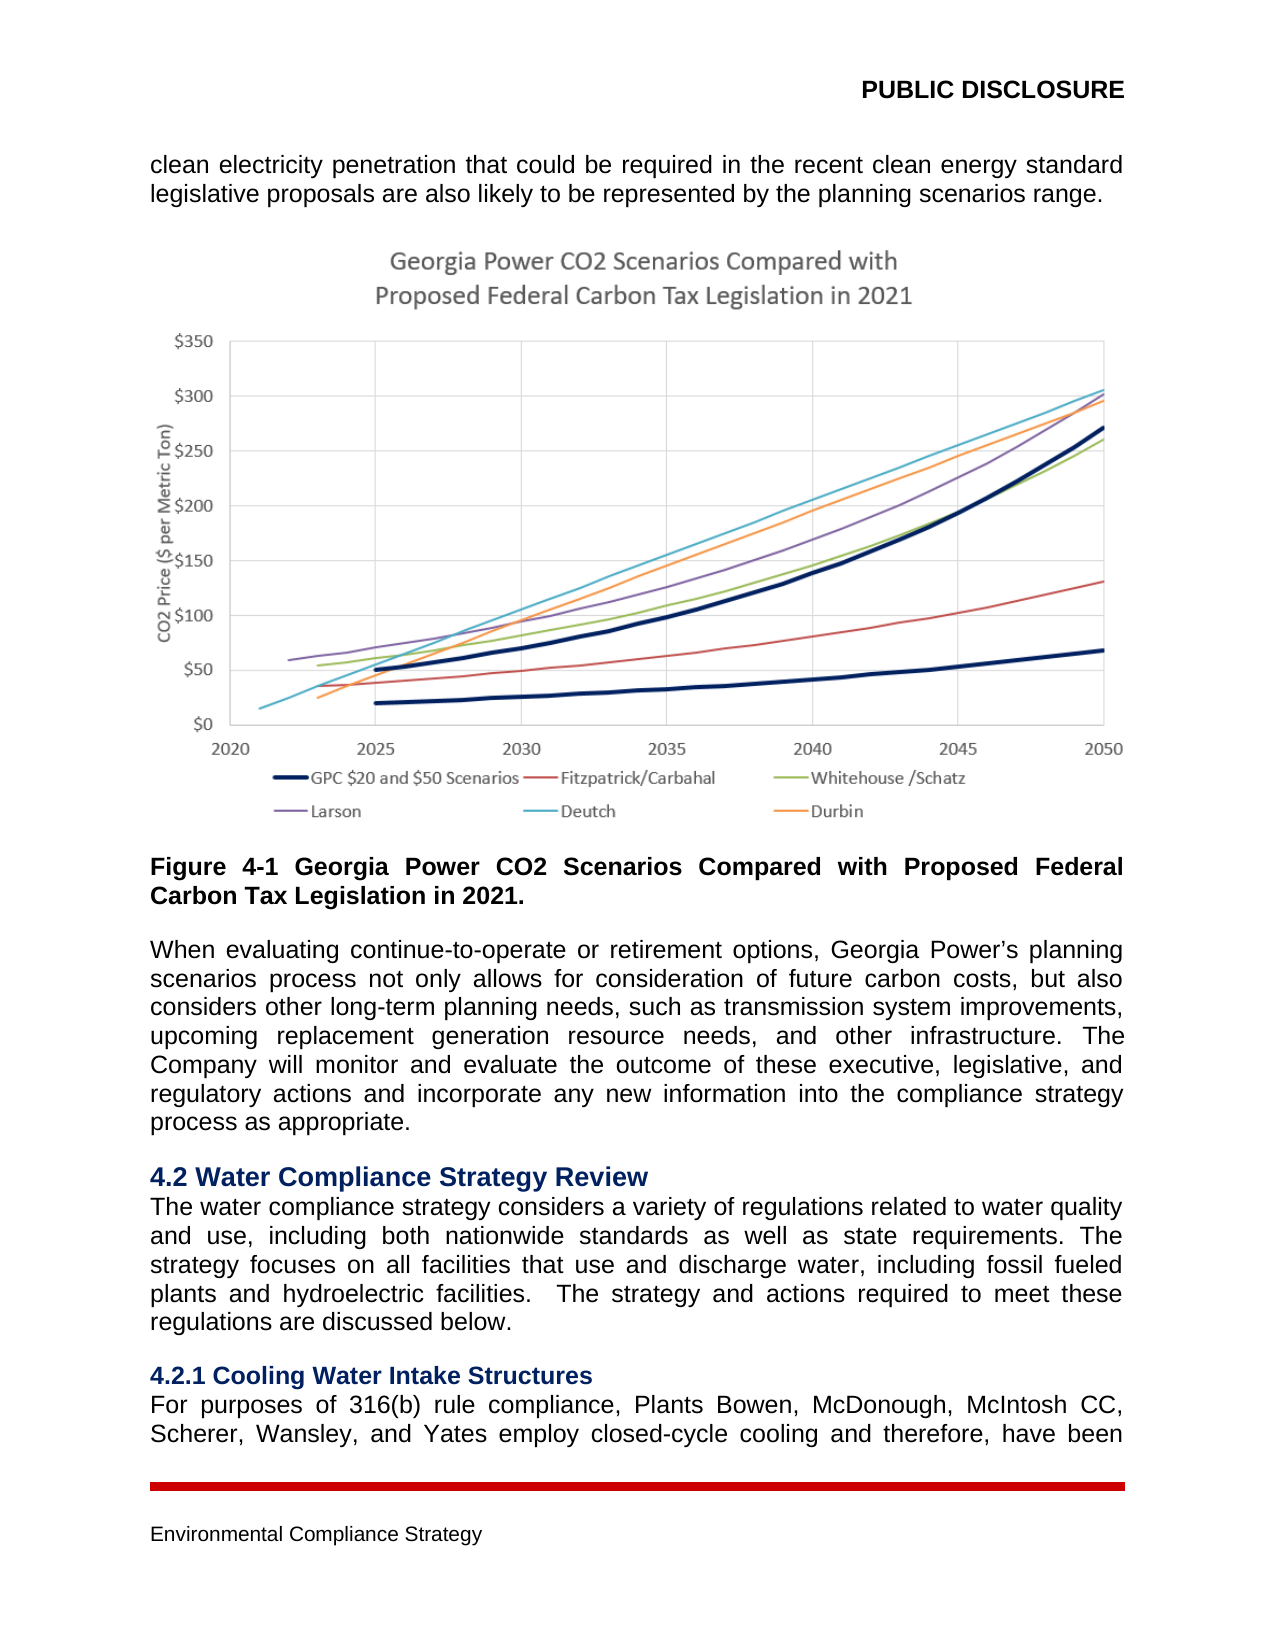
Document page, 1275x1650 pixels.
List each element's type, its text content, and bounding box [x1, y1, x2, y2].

text Figure 4-1 Georgia Power CO2 Scenarios Compared with Proposed Federal Carbon Tax Legislation in 2021. [150, 852, 1125, 910]
subtitle 4.2 Water Compliance Strategy Review [150, 1161, 1125, 1192]
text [150, 1390, 1125, 1447]
text The water compliance strategy considers a variety of regulations related to water quality and use, including both nationwide standards as well as state requirements. The strategy focuses on all facilities that use and discharge water, including fossil fueled plants and hydroelectric facilities. The strategy and actions required to meet these regulations are discussed below. [150, 1192, 1125, 1336]
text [150, 150, 1125, 207]
picture [150, 232, 1125, 828]
text When evaluating continue-to-operate or retirement options, Georgia Power’s planning scenarios process not only allows for consideration of future carbon costs, but also considers other long-term planning needs, such as transmission system improvements, upcoming replacement generation resource needs, and other infrastructure. The Company will monitor and evaluate the outcome of these executive, legislative, and regulatory actions and incorporate any new information into the compliance strategy process as appropriate. [150, 935, 1125, 1136]
subtitle 4.2.1 Cooling Water Intake Structures [150, 1361, 1125, 1390]
